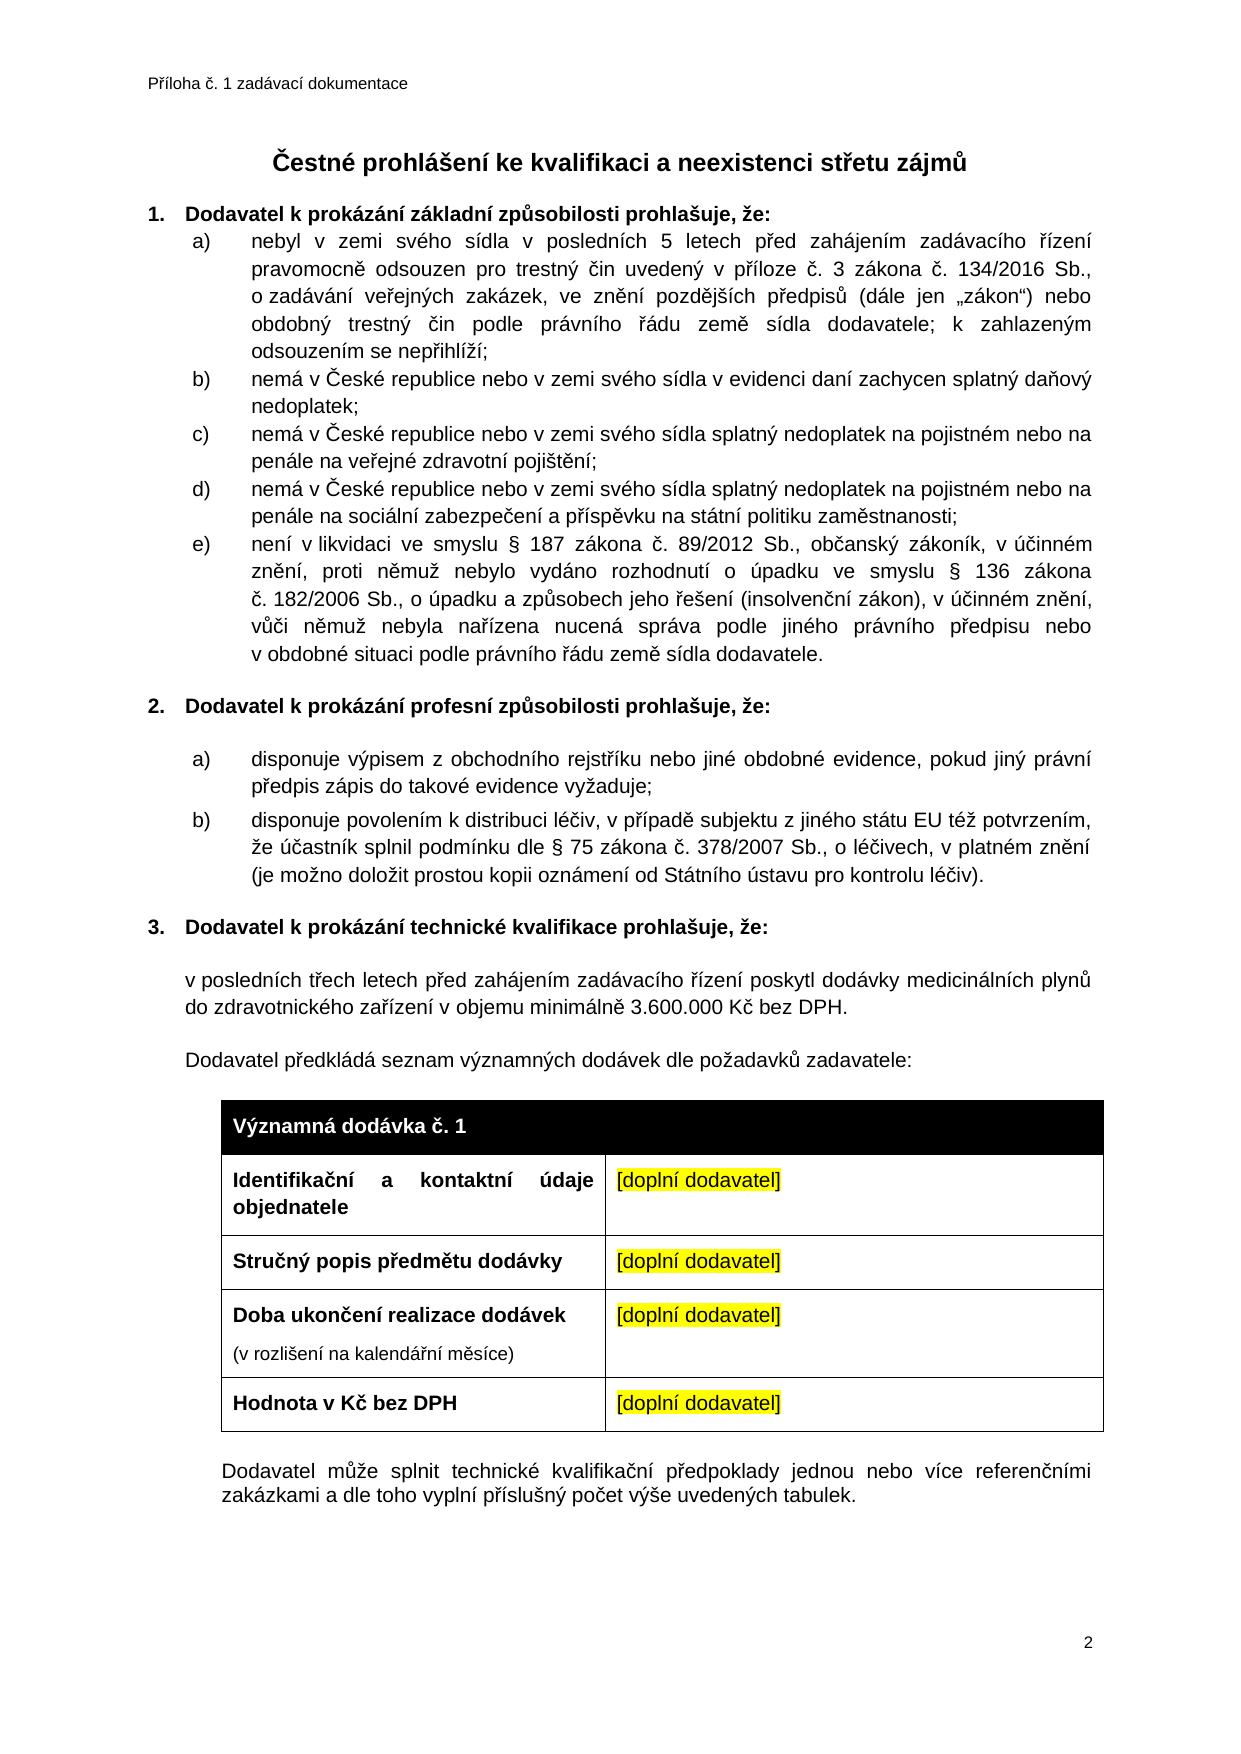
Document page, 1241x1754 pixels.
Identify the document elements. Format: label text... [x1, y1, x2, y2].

list nebyl v zemi svého sídla v posledních 5 letech před zahájením zadávacího řízení pravomocně odsouzen pro trestný čin uvedený v příloze č. 3 zákona č. 134/2016 Sb., o zadávání veřejných zakázek, ve znění pozdějších předpisů (dále jen „zákon“) nebo obdobný trestný čin podle právního řádu země sídla dodavatele; k zahlazeným odsouzením se nepřihlíží; [192, 229, 1093, 363]
table_cell [doplní dodavatel] [606, 1378, 1103, 1431]
list není v likvidaci ve smyslu § 187 zákona č. 89/2012 Sb., občanský zákoník, v účinném znění, proti němuž nebylo vydáno rozhodnutí o úpadku ve smyslu § 136 zákona č. 182/2006 Sb., o úpadku a způsobech jeho řešení (insolvenční zákon), v účinném znění, vůči němuž nebyla nařízena nucená správa podle jiného právního předpisu nebo v obdobné situaci podle právního řádu země sídla dodavatele. [192, 531, 1093, 665]
table_cell Identifikační a kontaktní údaje objednatele [222, 1155, 605, 1235]
table_cell Hodnota v Kč bez DPH [222, 1378, 605, 1431]
list nemá v České republice nebo v zemi svého sídla splatný nedoplatek na pojistném nebo na penále na veřejné zdravotní pojištění; [192, 421, 1093, 473]
table_cell [doplní dodavatel] [606, 1155, 1103, 1235]
list disponuje výpisem z obchodního rejstříku nebo jiné obdobné evidence, pokud jiný právní předpis zápis do takové evidence vyžaduje; [192, 746, 1093, 798]
text Dodavatel předkládá seznam významných dodávek dle požadavků zadavatele: [185, 1048, 1093, 1072]
table_cell [doplní dodavatel] [606, 1290, 1103, 1377]
table_cell Stručný popis předmětu dodávky [222, 1236, 605, 1289]
list Dodavatel k prokázání technické kvalifikace prohlašuje, že: [148, 915, 1093, 939]
list nemá v České republice nebo v zemi svého sídla splatný nedoplatek na pojistném nebo na penále na sociální zabezpečení a příspěvku na státní politiku zaměstnanosti; [192, 476, 1093, 528]
table_header Významná dodávka č. 1 [222, 1101, 1103, 1154]
text Čestné prohlášení ke kvalifikaci a neexistenci střetu zájmů [148, 148, 1093, 176]
list disponuje povolením k distribuci léčiv, v případě subjektu z jiného státu EU též potvrzením, že účastník splnil podmínku dle § 75 zákona č. 378/2007 Sb., o léčivech, v platném znění (je možno doložit prostou kopii oznámení od Státního ústavu pro kontrolu léčiv). [192, 808, 1093, 887]
text v posledních třech letech před zahájením zadávacího řízení poskytl dodávky medicinálních plynů do zdravotnického zařízení v objemu minimálně 3.600.000 Kč bez DPH. [185, 968, 1093, 1019]
list Dodavatel k prokázání profesní způsobilosti prohlašuje, že: [148, 694, 1093, 718]
text Dodavatel může splnit technické kvalifikační předpoklady jednou nebo více referenčními zakázkami a dle toho vyplní příslušný počet výše uvedených tabulek. [221, 1459, 1093, 1507]
table_cell [doplní dodavatel] [606, 1236, 1103, 1289]
list nemá v České republice nebo v zemi svého sídla v evidenci daní zachycen splatný daňový nedoplatek; [192, 366, 1093, 418]
table_cell Doba ukončení realizace dodávek (v rozlišení na kalendářní měsíce) [222, 1290, 605, 1377]
list Dodavatel k prokázání základní způsobilosti prohlašuje, že: [148, 201, 1093, 225]
